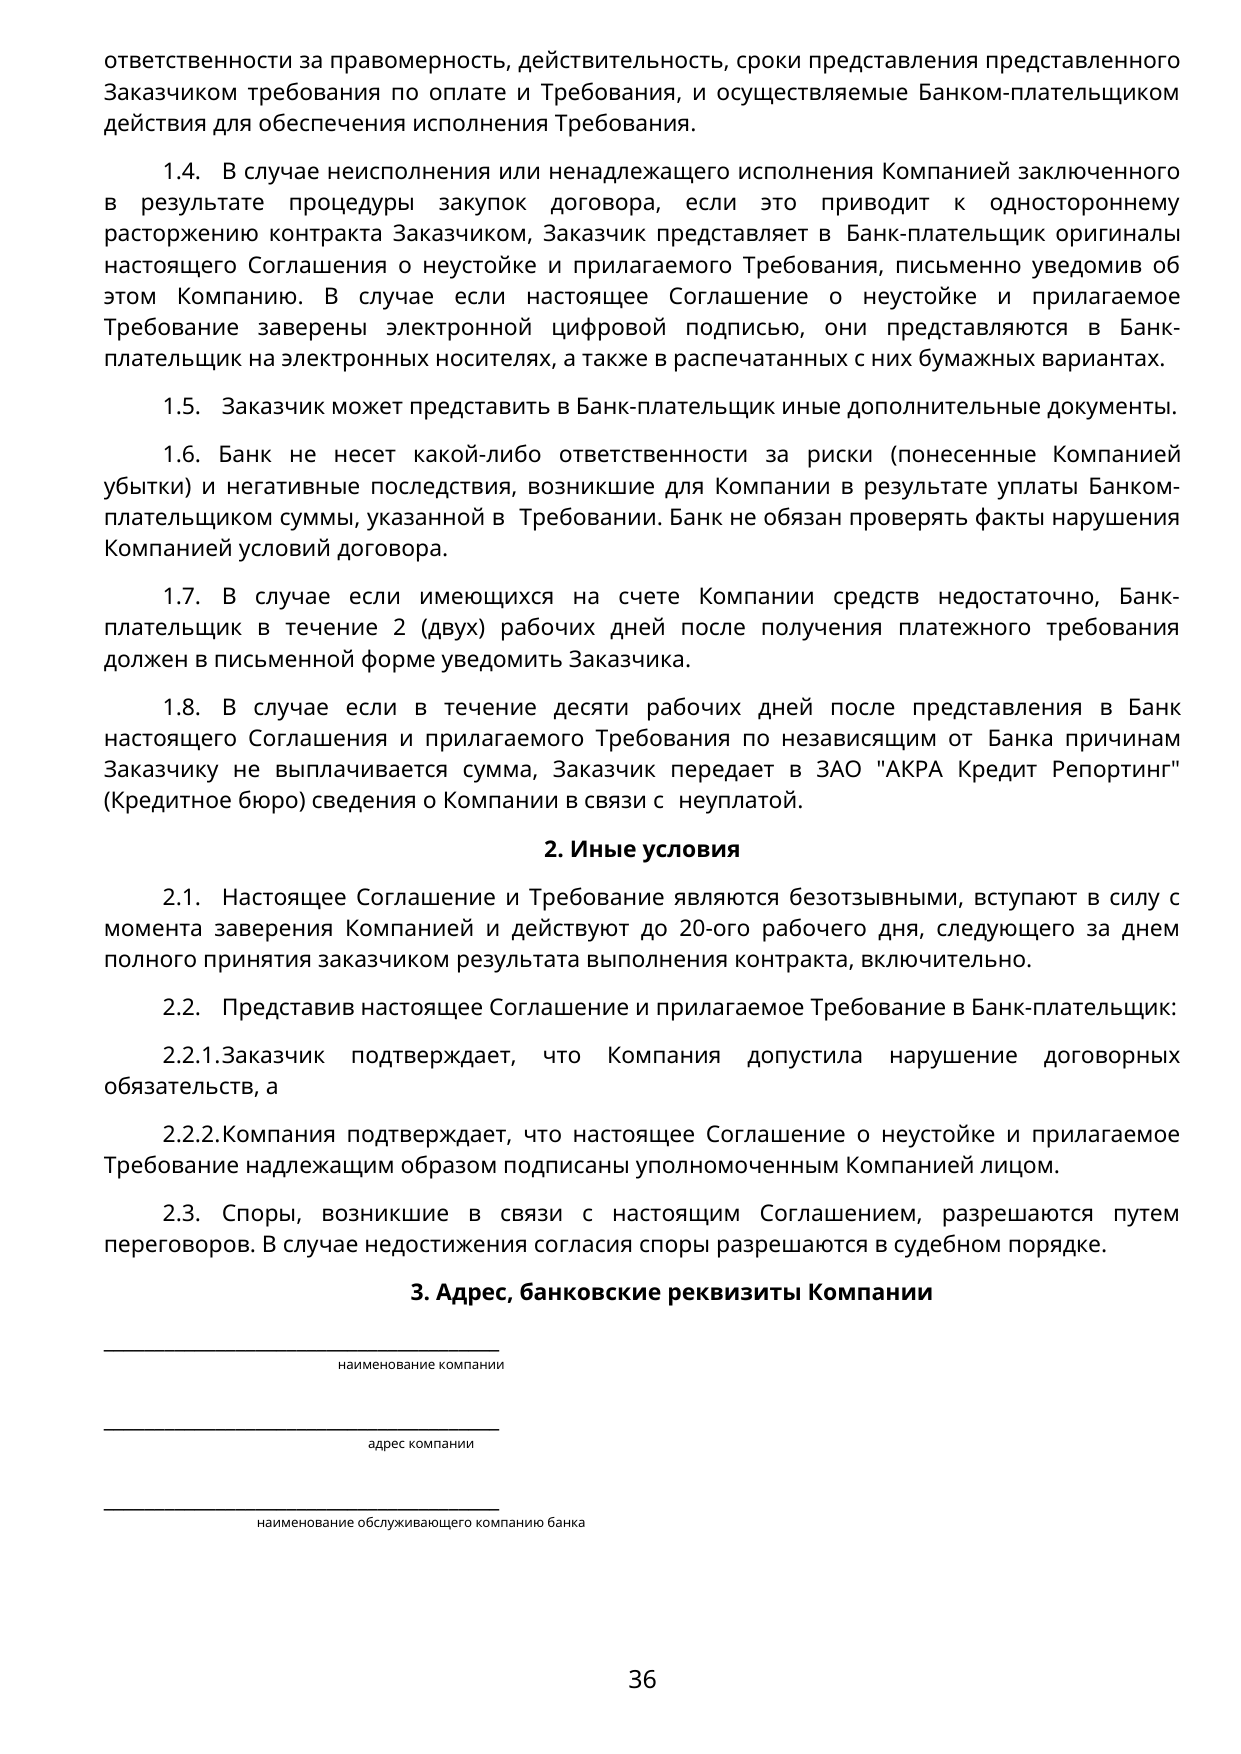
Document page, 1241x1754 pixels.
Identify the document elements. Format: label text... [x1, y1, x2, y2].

text _______________________________________ [103, 1324, 1181, 1355]
text наименование компании [103, 1355, 738, 1387]
text _______________________________________ [103, 1482, 1181, 1514]
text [103, 44, 1181, 138]
text 2.2. Представив настоящее Соглашение и прилагаемое Требование в Банк-плательщик: [103, 991, 1181, 1022]
text _______________________________________ [103, 1403, 1181, 1434]
text 2.2.1. Заказчик подтверждает, что Компания допустила нарушение договорных обязательств, а [103, 1039, 1181, 1101]
text 2.1. Настоящее Соглашение и Требование являются безотзывными, вступают в силу с момента заверения Компанией и действуют до 20-ого рабочего дня, следующего за днем полного принятия заказчиком результата выполнения контракта, включительно. [103, 880, 1181, 974]
text 1.8. В случае если в течение десяти рабочих дней после представления в Банк настоящего Соглашения и прилагаемого Требования по независящим от Банка причинам Заказчику не выплачивается сумма, Заказчик передает в ЗАО "АКРА Кредит Репортинг" (Кредитное бюро) сведения о Компании в связи с неуплатой. [103, 691, 1181, 816]
text 1.7. В случае если имеющихся на счете Компании средств недостаточно, Банк-плательщик в течение 2 (двух) рабочих дней после получения платежного требования должен в письменной форме уведомить Заказчика. [103, 580, 1181, 674]
text 1.5. Заказчик может представить в Банк-плательщик иные дополнительные документы. [103, 390, 1181, 422]
text 3. Адрес, банковские реквизиты Компании [103, 1276, 1181, 1307]
text 1.6. Банк не несет какой-либо ответственности за риски (понесенные Компанией убытки) и негативные последствия, возникшие для Компании в результате уплаты Банком-плательщиком суммы, указанной в Требовании. Банк не обязан проверять факты нарушения Компанией условий договора. [103, 438, 1181, 563]
text 2.3. Споры, возникшие в связи с настоящим Соглашением, разрешаются путем переговоров. В случае недостижения согласия споры разрешаются в судебном порядке. [103, 1197, 1181, 1259]
text наименование обслуживающего компанию банка [103, 1514, 738, 1545]
text 2.2.2. Компания подтверждает, что настоящее Соглашение о неустойке и прилагаемое Требование надлежащим образом подписаны уполномоченным Компанией лицом. [103, 1118, 1181, 1180]
text адрес компании [103, 1434, 738, 1466]
text 1.4. В случае неисполнения или ненадлежащего исполнения Компанией заключенного в результате процедуры закупок договора, если это приводит к одностороннему расторжению контракта Заказчиком, Заказчик представляет в Банк-плательщик оригиналы настоящего Соглашения о неустойке и прилагаемого Требования, письменно уведомив об этом Компанию. В случае если настоящее Соглашение о неустойке и прилагаемое Требование заверены электронной цифровой подписью, они представляются в Банк-плательщик на электронных носителях, а также в распечатанных с них бумажных вариантах. [103, 155, 1181, 374]
text 2. Иные условия [103, 832, 1181, 864]
